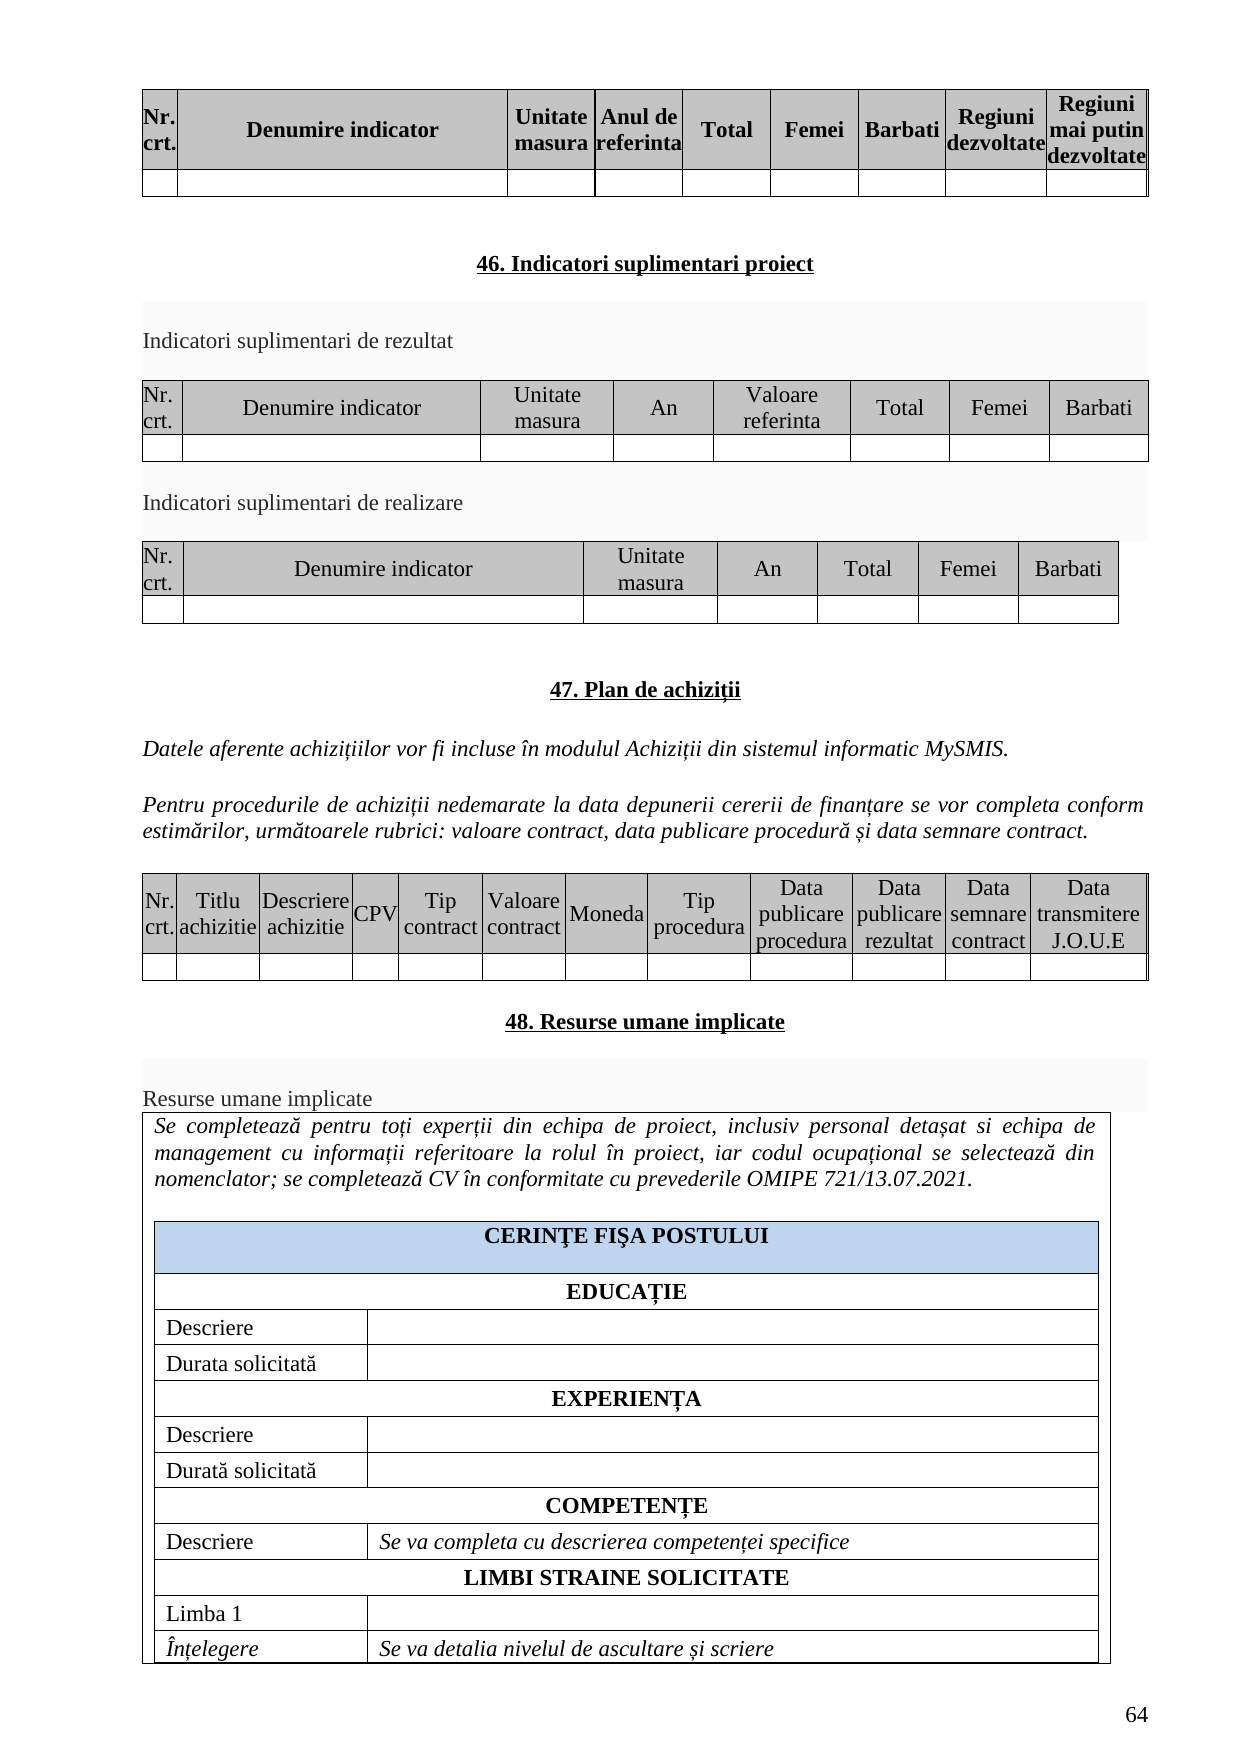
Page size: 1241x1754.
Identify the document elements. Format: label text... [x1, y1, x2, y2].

text 46. Indicatori suplimentari proiect [142, 250, 1148, 276]
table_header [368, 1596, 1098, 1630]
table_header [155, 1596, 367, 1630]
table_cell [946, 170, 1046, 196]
text 47. Plan de achiziții [142, 676, 1148, 702]
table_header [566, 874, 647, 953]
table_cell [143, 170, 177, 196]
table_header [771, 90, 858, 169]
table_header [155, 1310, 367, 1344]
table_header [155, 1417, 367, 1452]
text Datele aferente achizițiilor vor fi incluse în modulul Achiziții din sistemul informatic MySMIS. [142, 736, 1148, 762]
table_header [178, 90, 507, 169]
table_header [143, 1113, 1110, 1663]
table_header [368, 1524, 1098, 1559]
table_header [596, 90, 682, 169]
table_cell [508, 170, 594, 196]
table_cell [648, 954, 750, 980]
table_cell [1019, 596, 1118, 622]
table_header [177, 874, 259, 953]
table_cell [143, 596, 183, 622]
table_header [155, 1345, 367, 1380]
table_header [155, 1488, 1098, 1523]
text Indicatori suplimentari de realizare [142, 488, 1148, 515]
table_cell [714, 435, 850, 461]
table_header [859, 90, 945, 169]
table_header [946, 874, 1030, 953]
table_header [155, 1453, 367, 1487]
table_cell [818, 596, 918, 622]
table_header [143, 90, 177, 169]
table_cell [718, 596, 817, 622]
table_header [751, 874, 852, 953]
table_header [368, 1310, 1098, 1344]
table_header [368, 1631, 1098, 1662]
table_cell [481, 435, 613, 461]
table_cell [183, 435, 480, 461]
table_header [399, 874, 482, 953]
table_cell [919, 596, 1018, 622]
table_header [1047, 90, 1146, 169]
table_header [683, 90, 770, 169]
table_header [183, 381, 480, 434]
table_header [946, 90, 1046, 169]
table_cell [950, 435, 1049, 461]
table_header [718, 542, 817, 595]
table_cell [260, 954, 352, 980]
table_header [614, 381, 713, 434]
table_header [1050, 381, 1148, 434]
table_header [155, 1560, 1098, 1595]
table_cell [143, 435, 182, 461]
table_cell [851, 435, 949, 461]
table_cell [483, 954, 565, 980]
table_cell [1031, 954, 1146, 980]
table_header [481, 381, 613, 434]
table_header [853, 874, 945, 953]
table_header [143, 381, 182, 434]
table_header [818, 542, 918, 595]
text Resurse umane implicate [142, 1085, 1148, 1112]
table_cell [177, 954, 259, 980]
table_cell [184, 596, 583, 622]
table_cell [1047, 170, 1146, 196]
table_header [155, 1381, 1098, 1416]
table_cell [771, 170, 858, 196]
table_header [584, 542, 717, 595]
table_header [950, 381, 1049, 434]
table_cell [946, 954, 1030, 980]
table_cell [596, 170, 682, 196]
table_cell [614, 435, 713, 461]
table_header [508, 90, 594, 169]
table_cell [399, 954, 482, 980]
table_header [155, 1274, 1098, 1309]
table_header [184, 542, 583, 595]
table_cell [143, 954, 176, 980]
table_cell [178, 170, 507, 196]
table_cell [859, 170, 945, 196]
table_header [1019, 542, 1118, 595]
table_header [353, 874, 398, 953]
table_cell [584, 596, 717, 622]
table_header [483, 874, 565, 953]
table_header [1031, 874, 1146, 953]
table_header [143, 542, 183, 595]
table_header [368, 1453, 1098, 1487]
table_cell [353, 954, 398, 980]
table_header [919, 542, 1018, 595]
text Pentru procedurile de achiziții nedemarate la data depunerii cererii de finanțare se vor completa conform estimărilor, următoarele rubrici: valoare contract, data publicare procedură și data semnare contract. [142, 791, 1148, 844]
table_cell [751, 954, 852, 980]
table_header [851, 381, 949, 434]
text Indicatori suplimentari de rezultat [142, 327, 1148, 354]
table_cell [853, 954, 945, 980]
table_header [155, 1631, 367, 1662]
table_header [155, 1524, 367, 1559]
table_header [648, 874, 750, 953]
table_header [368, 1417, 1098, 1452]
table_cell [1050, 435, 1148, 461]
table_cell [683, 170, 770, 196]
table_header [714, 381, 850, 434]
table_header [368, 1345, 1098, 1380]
text 48. Resurse umane implicate [142, 1008, 1148, 1034]
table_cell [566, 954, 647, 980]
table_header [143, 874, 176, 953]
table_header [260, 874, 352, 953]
